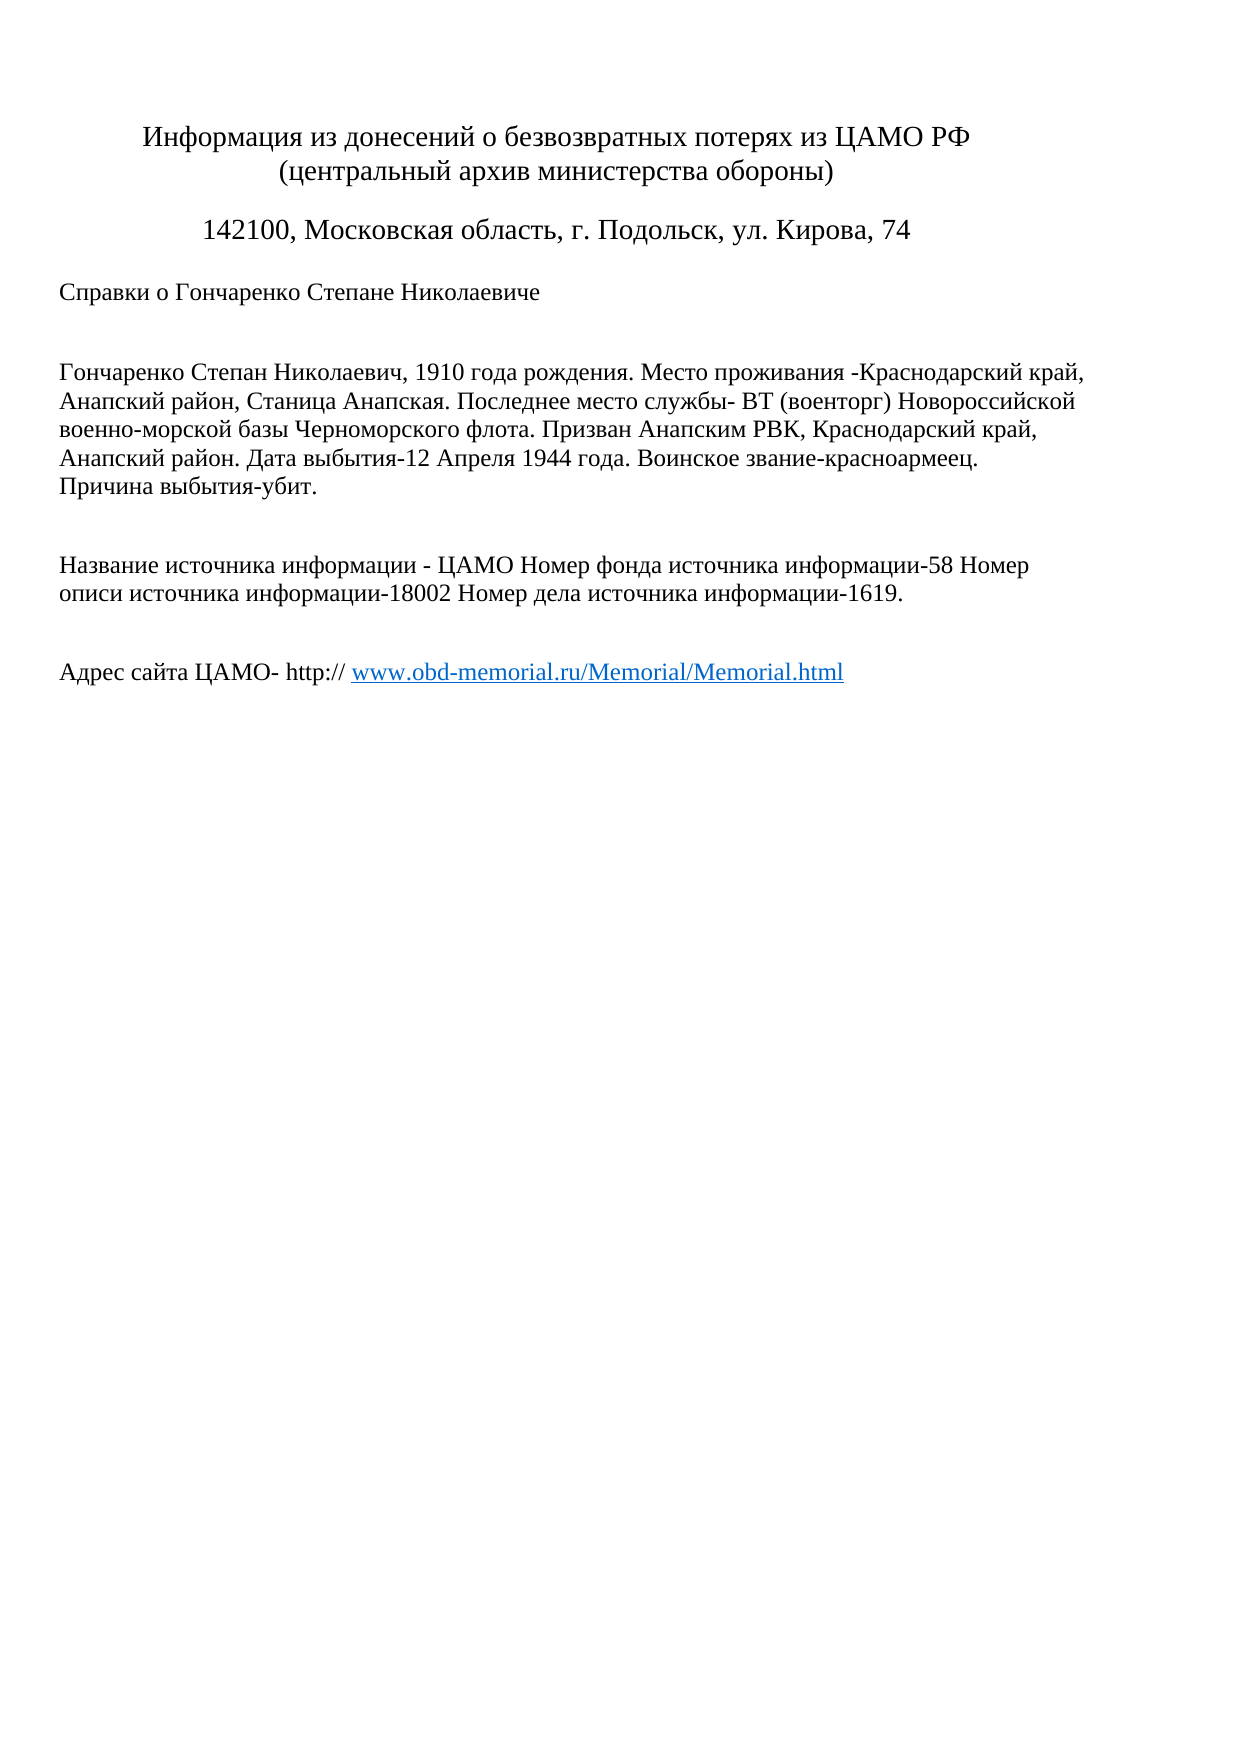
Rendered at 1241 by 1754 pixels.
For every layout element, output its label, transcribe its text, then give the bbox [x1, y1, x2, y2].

text Название источника информации - ЦАМО Номер фонда источника информации-58 Номер описи источника информации-18002 Номер дела источника информации-1619. [59, 550, 1089, 607]
text Информация из донесений о безвозвратных потерях из ЦАМО РФ (центральный архив министерства обороны) [59, 119, 1054, 187]
text Причина выбытия-убит. [59, 472, 1089, 500]
text 142100, Московская область, г. Подольск, ул. Кирова, 74 [59, 216, 1054, 245]
text Справки о Гончаренко Степане Николаевиче [59, 281, 1089, 306]
text Адрес сайта ЦАМО- http:// www.obd-memorial.ru/Memorial/Memorial.html [59, 660, 1089, 685]
text Гончаренко Степан Николаевич, 1910 года рождения. Место проживания -Краснодарский край, Анапский район, Станица Анапская. Последнее место службы- ВТ (военторг) Новороссийской военно-морской базы Черноморского флота. Призван Анапским РВК, Краснодарский край, Анапский район. Дата выбытия-12 Апреля 1944 года. Воинское звание-красноармеец. [59, 358, 1089, 472]
